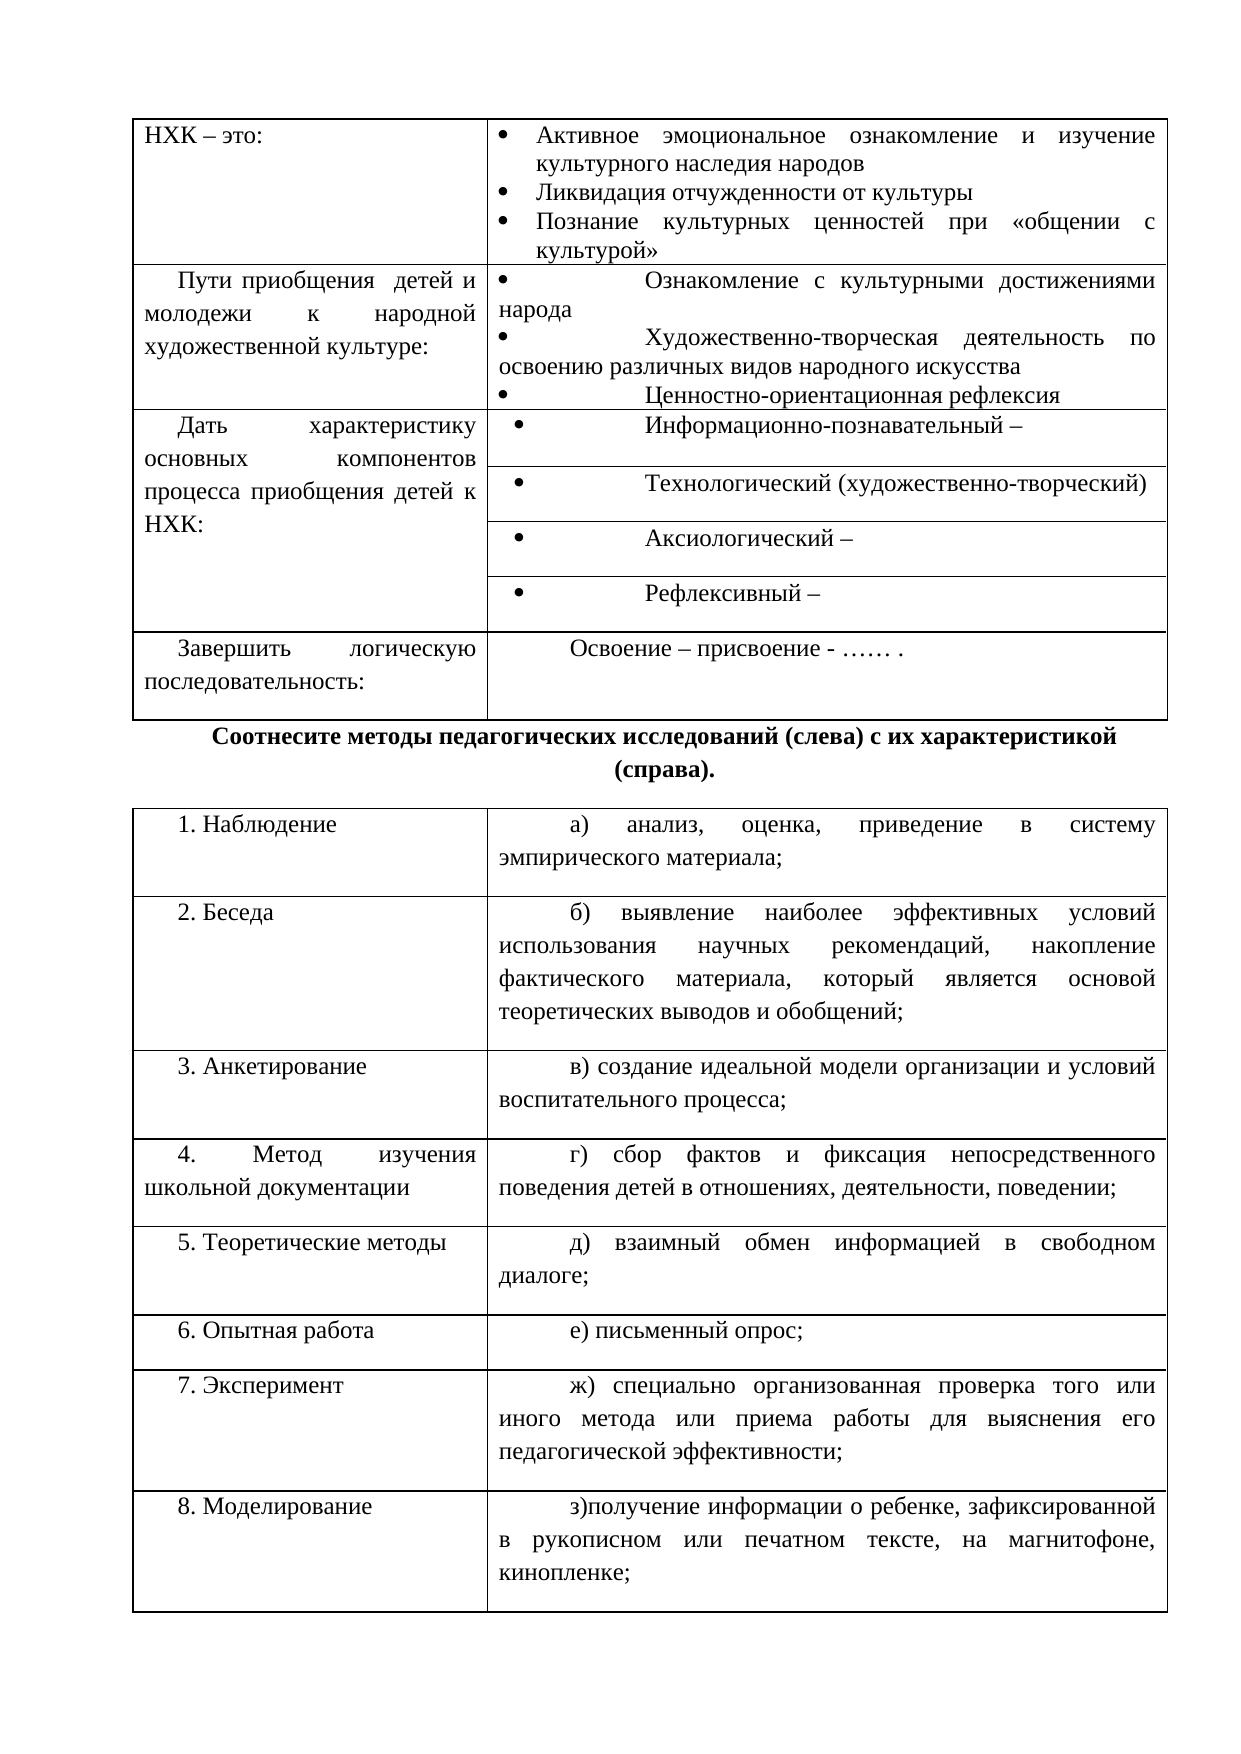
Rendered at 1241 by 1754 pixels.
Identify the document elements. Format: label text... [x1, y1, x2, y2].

table_cell Аксиологический – [488, 521, 1167, 576]
table_cell Дать характеристику основных компонентов процесса приобщения детей к НХК: [134, 410, 487, 631]
text Соотнесите методы педагогических исследований (слева) с их характеристикой (справа). [177, 721, 1152, 783]
table_cell Информационно-познавательный – [488, 409, 1167, 466]
table_cell г) сбор фактов и фиксация непосредственного поведения детей в отношениях, деятельности, поведении; [488, 1138, 1167, 1226]
table_cell 5. Теоретические методы [134, 1227, 487, 1314]
table_cell Завершить логическую последовательность: [134, 633, 487, 719]
table_cell 6. Опытная работа [134, 1316, 487, 1369]
table_cell б) выявление наиболее эффективных условий использования научных рекомендаций, накопление фактического материала, который является основой теоретических выводов и обобщений; [488, 896, 1167, 1050]
table_header 1. Наблюдение [134, 809, 487, 896]
table_cell 4. Метод изучения школьной документации [134, 1140, 487, 1226]
table_cell 8. Моделирование [134, 1492, 487, 1611]
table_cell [134, 120, 487, 263]
table_cell е) письменный опрос; [488, 1314, 1167, 1369]
table_cell в) создание идеальной модели организации и условий воспитательного процесса; [488, 1050, 1167, 1138]
table_cell з)получение информации о ребенке, зафиксированной в рукописном или печатном тексте, на магнитофоне, кинопленке; [488, 1490, 1167, 1611]
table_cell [488, 120, 1167, 263]
table_cell Пути приобщения детей и молодежи к народной художественной культуре: [134, 265, 487, 409]
table_cell Ознакомление с культурными достижениями народа Художественно-творческая деятельность по освоению различных видов народного искусства Ценностно-ориентационная рефлексия [488, 264, 1167, 409]
table_cell Освоение – присвоение - …… . [488, 631, 1167, 719]
table_cell 7. Эксперимент [134, 1371, 487, 1490]
table_cell 2. Беседа [134, 897, 487, 1050]
table_cell Рефлексивный – [488, 576, 1167, 631]
table_cell 3. Анкетирование [134, 1051, 487, 1138]
table_cell д) взаимный обмен информацией в свободном диалоге; [488, 1226, 1167, 1314]
table_cell Технологический (художественно-творческий) [488, 466, 1167, 521]
table_cell ж) специально организованная проверка того или иного метода или приема работы для выяснения его педагогической эффективности; [488, 1369, 1167, 1490]
table_header а) анализ, оценка, приведение в систему эмпирического материала; [488, 809, 1167, 896]
